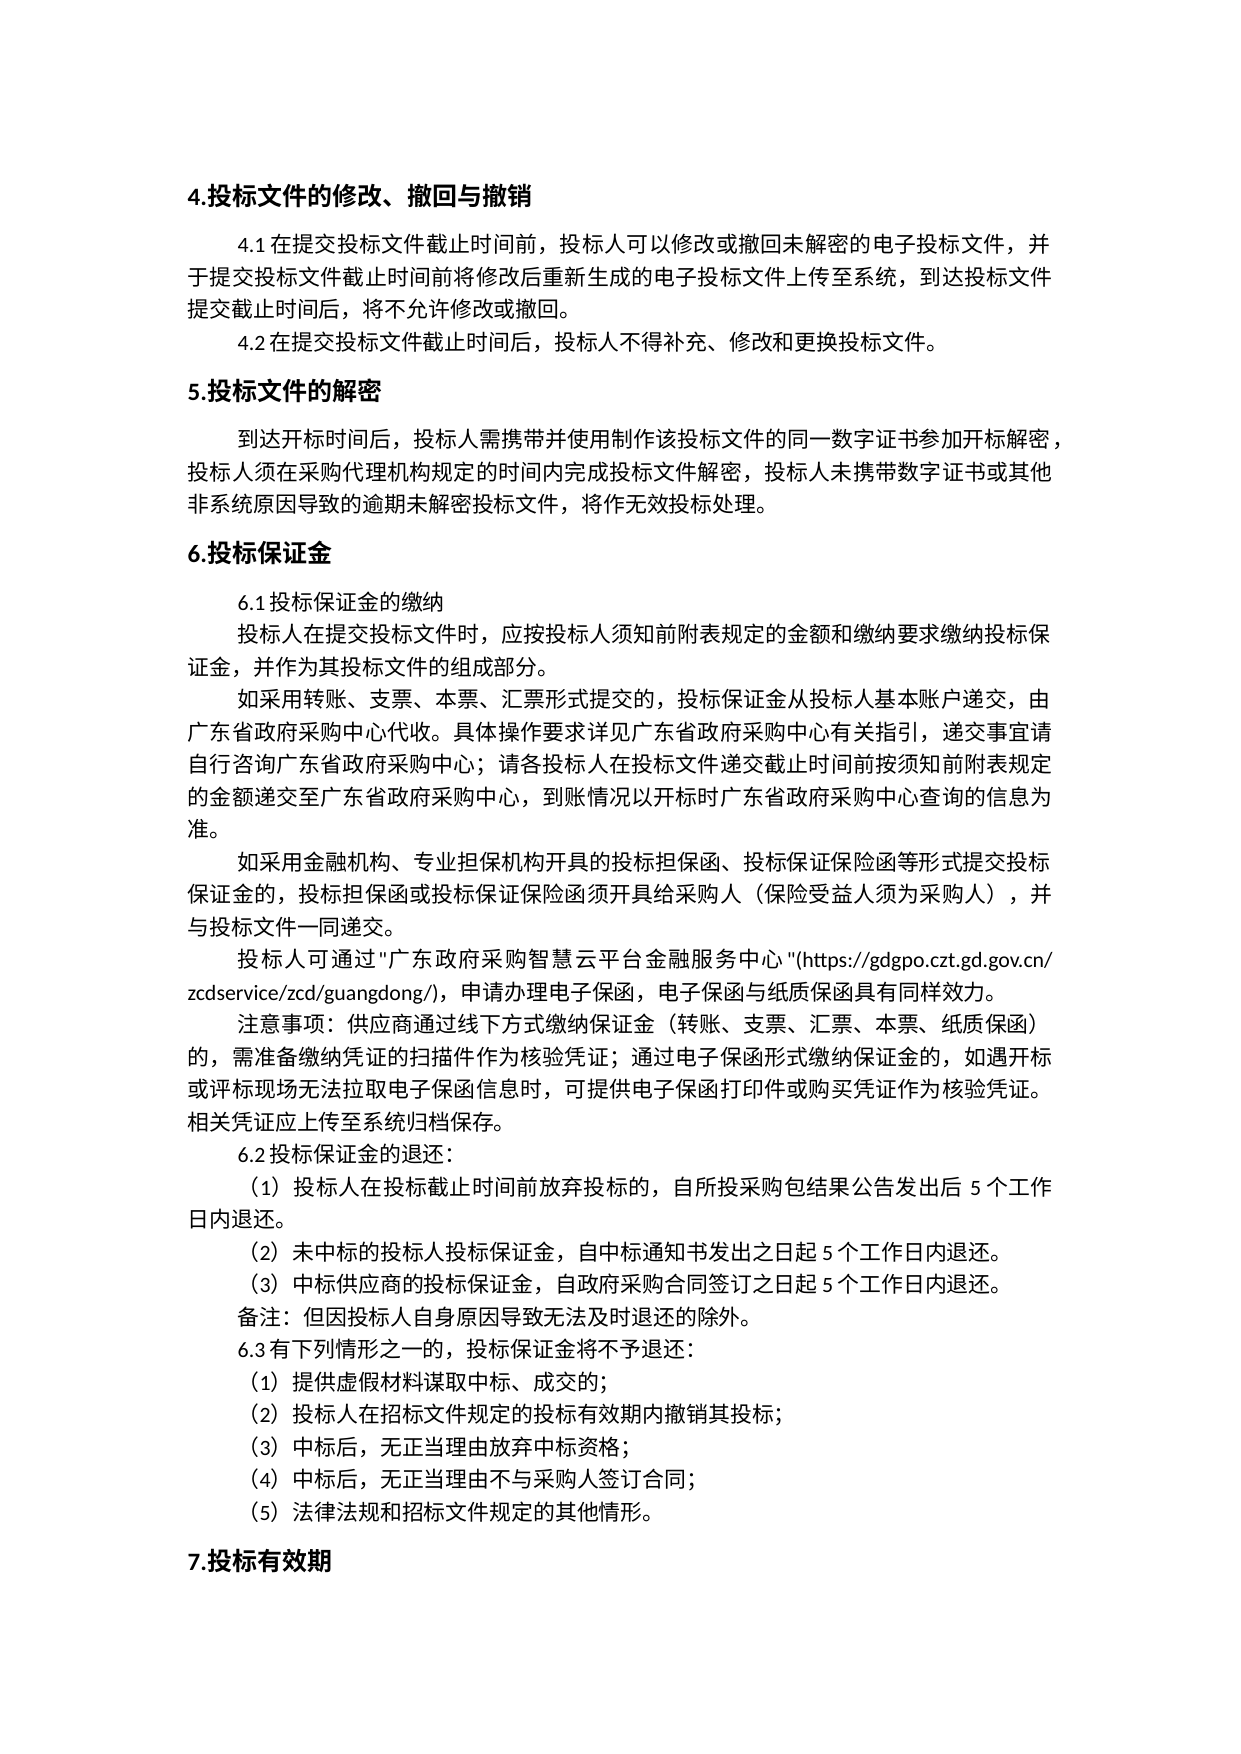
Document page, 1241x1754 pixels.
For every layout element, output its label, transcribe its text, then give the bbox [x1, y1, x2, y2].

text 到达开标时间后，投标人需携带并使用制作该投标文件的同一数字证书参加开标解密，投标人须在采购代理机构规定的时间内完成投标文件解密，投标人未携带数字证书或其他非系统原因导致的逾期未解密投标文件，将作无效投标处理。 [187, 422, 1053, 519]
text （2）未中标的投标人投标保证金，自中标通知书发出之日起5个工作日内退还。 [187, 1234, 1053, 1267]
text （2）投标人在招标文件规定的投标有效期内撤销其投标； [187, 1397, 1053, 1429]
text 如采用金融机构、专业担保机构开具的投标担保函、投标保证保险函等形式提交投标保证金的，投标担保函或投标保证保险函须开具给采购人（保险受益人须为采购人），并与投标文件一同递交。 [187, 844, 1053, 942]
text 7.投标有效期 [187, 1527, 1053, 1592]
text 6.1投标保证金的缴纳 [187, 584, 1053, 617]
text 6.2投标保证金的退还： [187, 1137, 1053, 1169]
text 5.投标文件的解密 [187, 357, 1053, 422]
text 4.1在提交投标文件截止时间前，投标人可以修改或撤回未解密的电子投标文件，并于提交投标文件截止时间前将修改后重新生成的电子投标文件上传至系统，到达投标文件提交截止时间后，将不允许修改或撤回。 [187, 227, 1053, 324]
text 6.投标保证金 [187, 519, 1053, 584]
text （3）中标供应商的投标保证金，自政府采购合同签订之日起5个工作日内退还。 [187, 1267, 1053, 1299]
text （1）提供虚假材料谋取中标、成交的； [187, 1364, 1053, 1397]
text 6.3有下列情形之一的，投标保证金将不予退还： [187, 1332, 1053, 1364]
text （1）投标人在投标截止时间前放弃投标的，自所投采购包结果公告发出后5个工作日内退还。 [187, 1169, 1053, 1234]
text 备注：但因投标人自身原因导致无法及时退还的除外。 [187, 1299, 1053, 1332]
text （4）中标后，无正当理由不与采购人签订合同； [187, 1462, 1053, 1494]
text 投标人可通过"广东政府采购智慧云平台金融服务中心"(https://gdgpo.czt.gd.gov.cn/zcdservice/zcd/guangdong/)，申请办理电子保函，电子保函与纸质保函具有同样效力。 [187, 942, 1053, 1007]
text 4.投标文件的修改、撤回与撤销 [187, 162, 1053, 227]
text 投标人在提交投标文件时，应按投标人须知前附表规定的金额和缴纳要求缴纳投标保证金，并作为其投标文件的组成部分。 [187, 617, 1053, 682]
text （3）中标后，无正当理由放弃中标资格； [187, 1429, 1053, 1462]
text 注意事项：供应商通过线下方式缴纳保证金（转账、支票、汇票、本票、纸质保函）的，需准备缴纳凭证的扫描件作为核验凭证；通过电子保函形式缴纳保证金的，如遇开标或评标现场无法拉取电子保函信息时，可提供电子保函打印件或购买凭证作为核验凭证。相关凭证应上传至系统归档保存。 [187, 1007, 1053, 1137]
text 4.2在提交投标文件截止时间后，投标人不得补充、修改和更换投标文件。 [187, 324, 1053, 357]
text （5）法律法规和招标文件规定的其他情形。 [187, 1494, 1053, 1527]
text 如采用转账、支票、本票、汇票形式提交的，投标保证金从投标人基本账户递交，由广东省政府采购中心代收。具体操作要求详见广东省政府采购中心有关指引，递交事宜请自行咨询广东省政府采购中心；请各投标人在投标文件递交截止时间前按须知前附表规定的金额递交至广东省政府采购中心，到账情况以开标时广东省政府采购中心查询的信息为准。 [187, 682, 1053, 844]
